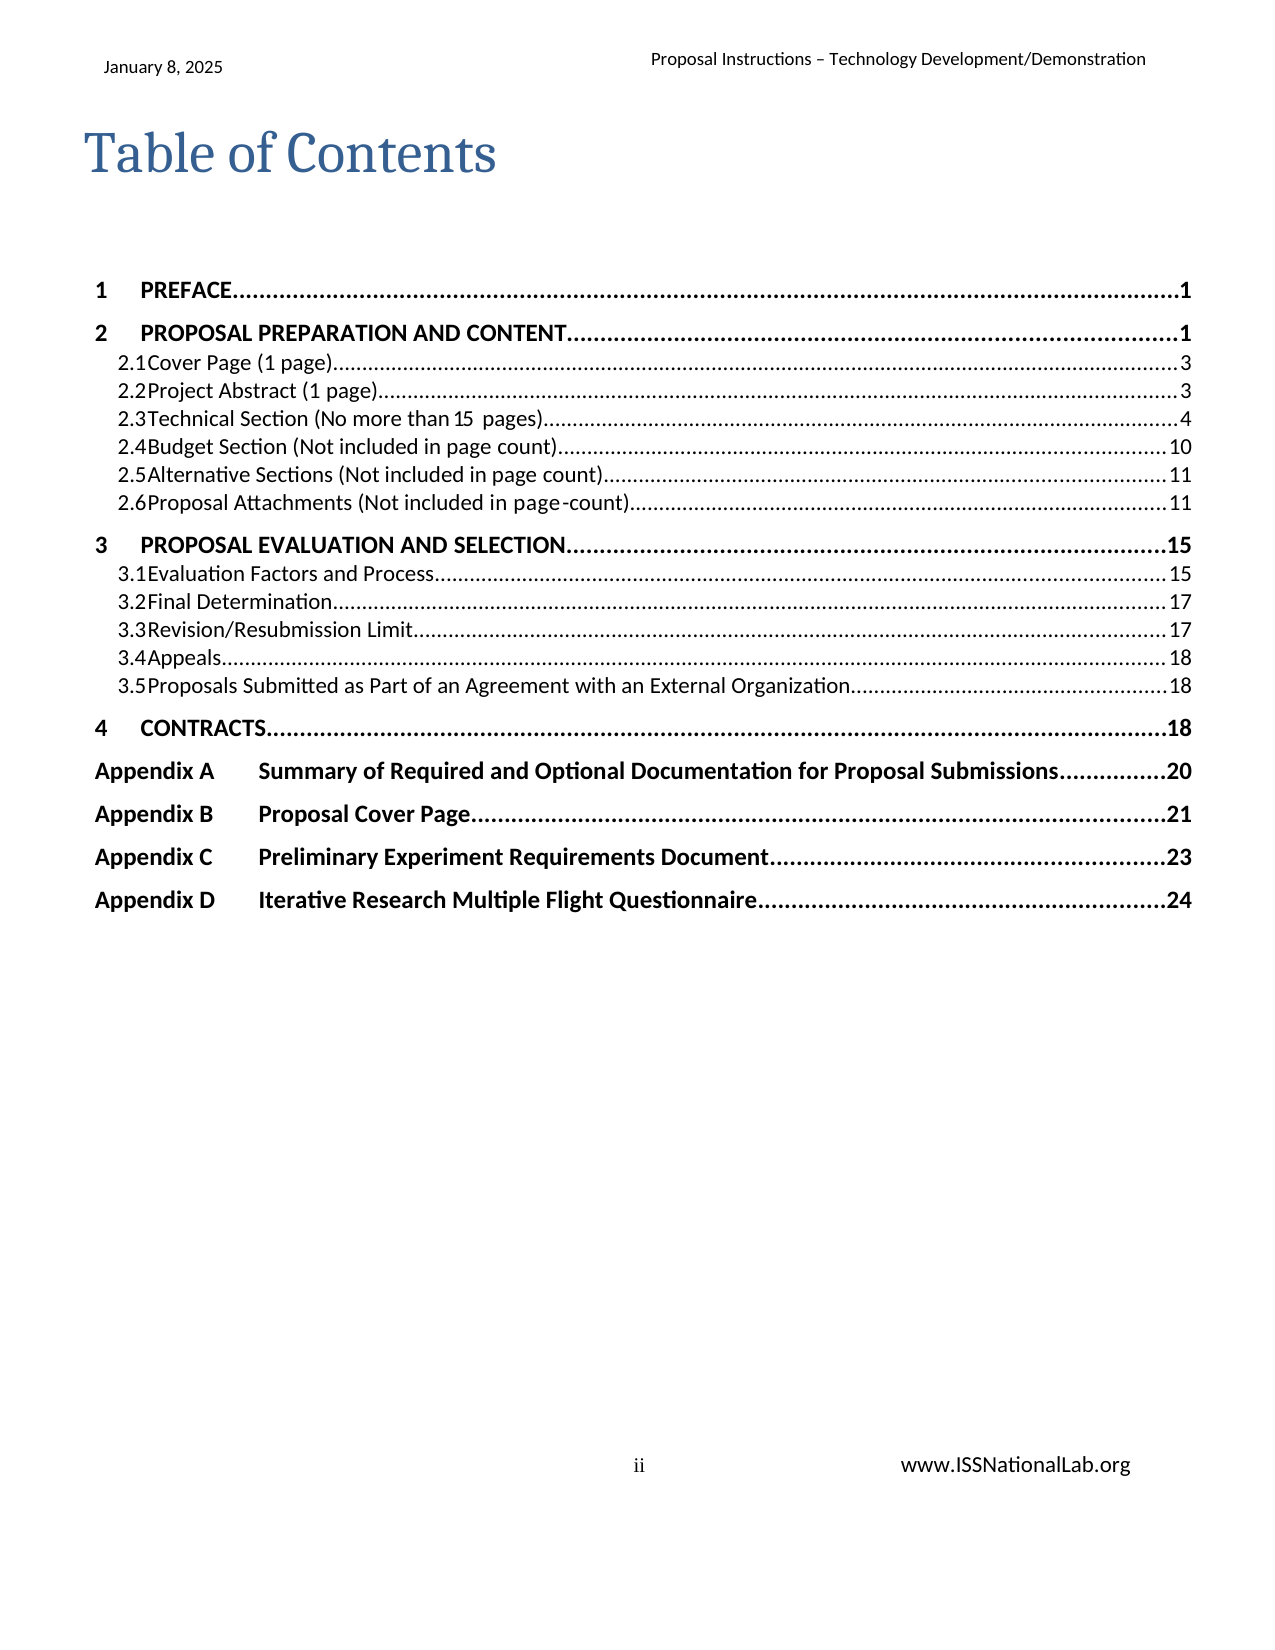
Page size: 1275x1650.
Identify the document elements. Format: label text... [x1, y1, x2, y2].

text ii www.ISSNationalLab.org [633, 1450, 1192, 1478]
subtitle Table of Contents [83, 120, 1192, 187]
